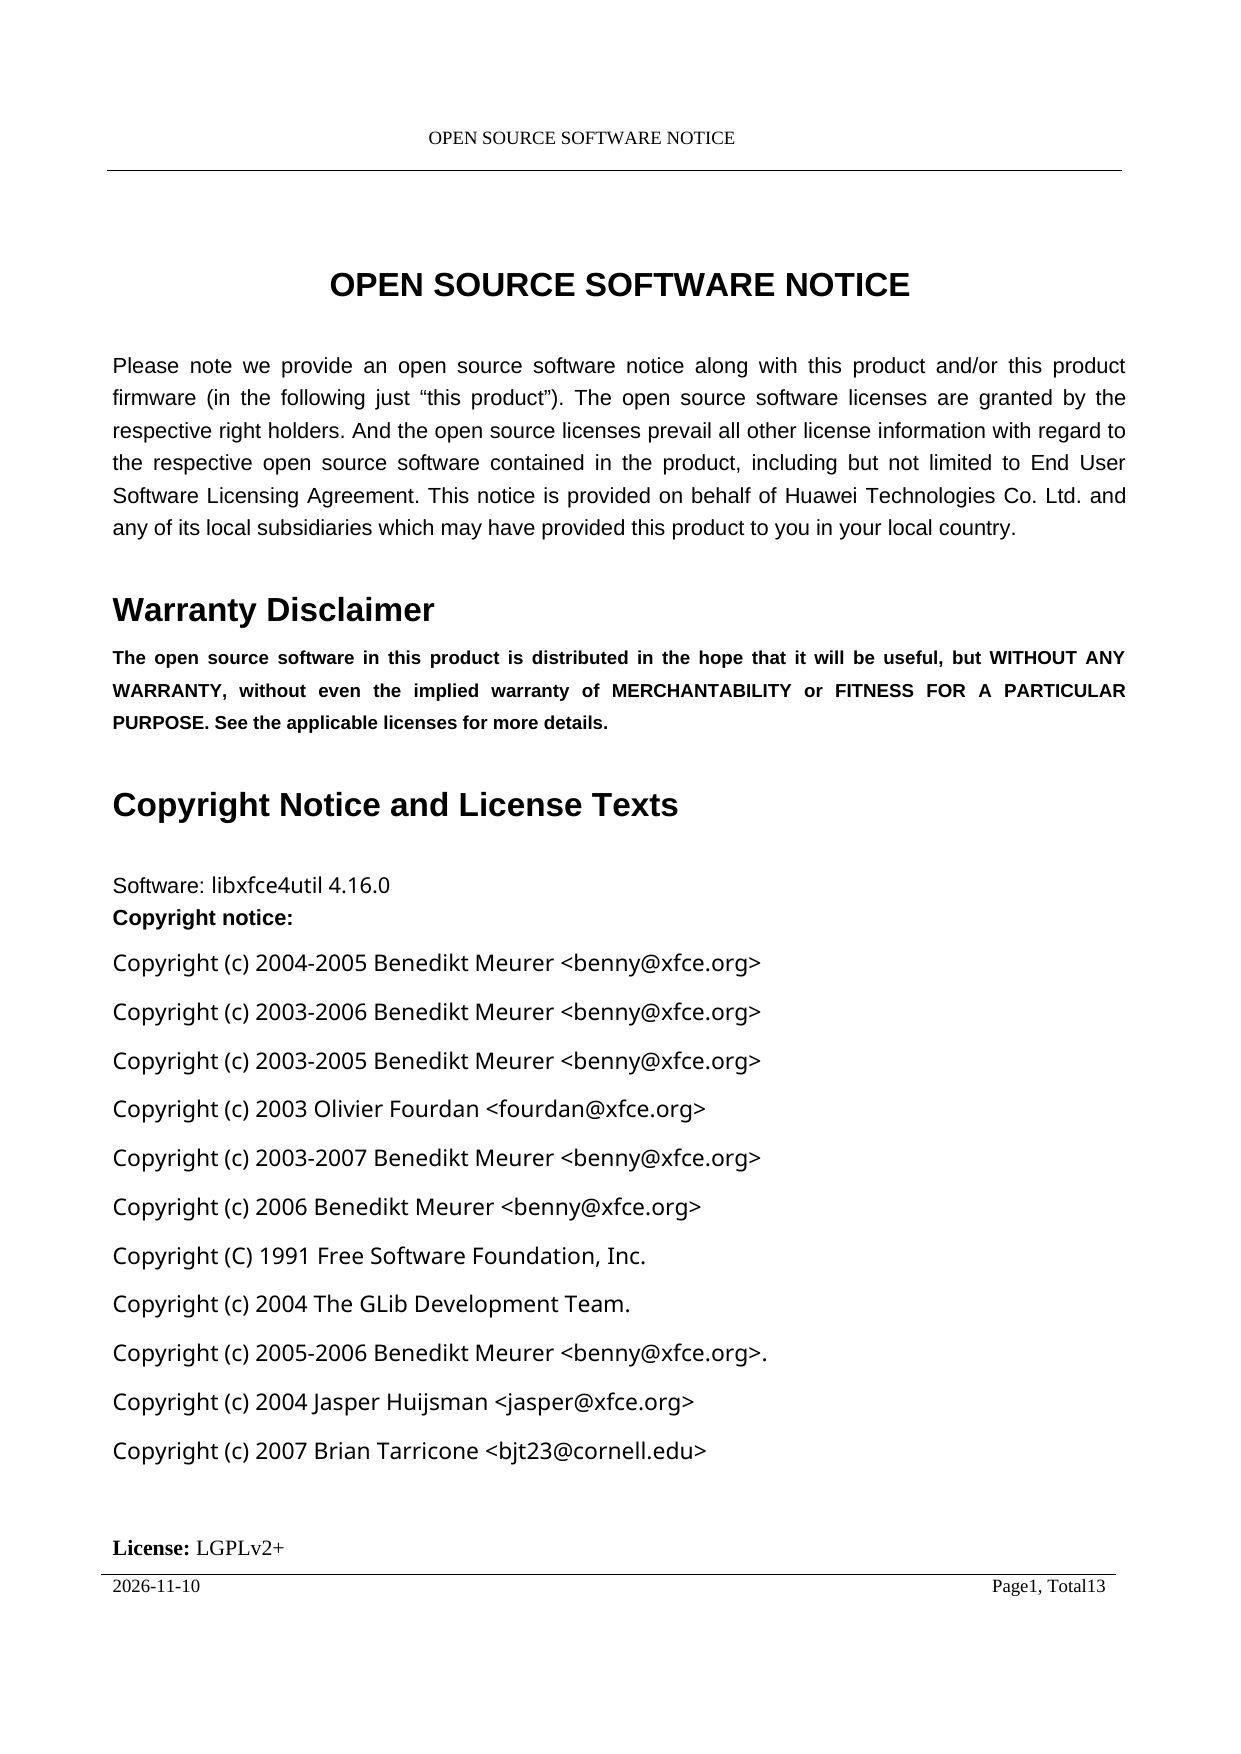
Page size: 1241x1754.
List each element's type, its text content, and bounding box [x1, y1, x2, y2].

text Please note we provide an open source software notice along with this product and/or this product firmware (in the following just “this product”). The open source software licenses are granted by the respective right holders. And the open source licenses prevail all other license information with regard to the respective open source software contained in the product, including but not limited to End User Software Licensing Agreement. This notice is provided on behalf of Huawei Technologies Co. Ltd. and any of its local subsidiaries which may have provided this product to you in your local country. [112, 349, 1128, 544]
text Copyright (c) 2004-2005 Benedikt Meurer <benny@xfce.org> Copyright (c) 2003-2006 Benedikt Meurer <benny@xfce.org> Copyright (c) 2003-2005 Benedikt Meurer <benny@xfce.org> Copyright (c) 2003 Olivier Fourdan <fourdan@xfce.org> Copyright (c) 2003-2007 Benedikt Meurer <benny@xfce.org> Copyright (c) 2006 Benedikt Meurer <benny@xfce.org> Copyright (C) 1991 Free Software Foundation, Inc. Copyright (c) 2004 The GLib Development Team. Copyright (c) 2005-2006 Benedikt Meurer <benny@xfce.org>. Copyright (c) 2004 Jasper Huijsman <jasper@xfce.org> Copyright (c) 2007 Brian Tarricone <bjt23@cornell.edu> [112, 947, 1128, 1515]
text Software: libxfce4util 4.16.0 [112, 869, 1128, 901]
text OPEN SOURCE SOFTWARE NOTICE [112, 251, 1128, 316]
text Copyright Notice and License Texts [112, 771, 1128, 836]
text Copyright notice: [112, 901, 1128, 934]
text License: LGPLv2+ [112, 1532, 1128, 1564]
text Warranty Disclaimer [112, 576, 1128, 641]
text The open source software in this product is distributed in the hope that it will be useful, but WITHOUT ANY WARRANTY, without even the implied warranty of MERCHANTABILITY or FITNESS FOR A PARTICULAR PURPOSE. See the applicable licenses for more details. [112, 641, 1128, 739]
